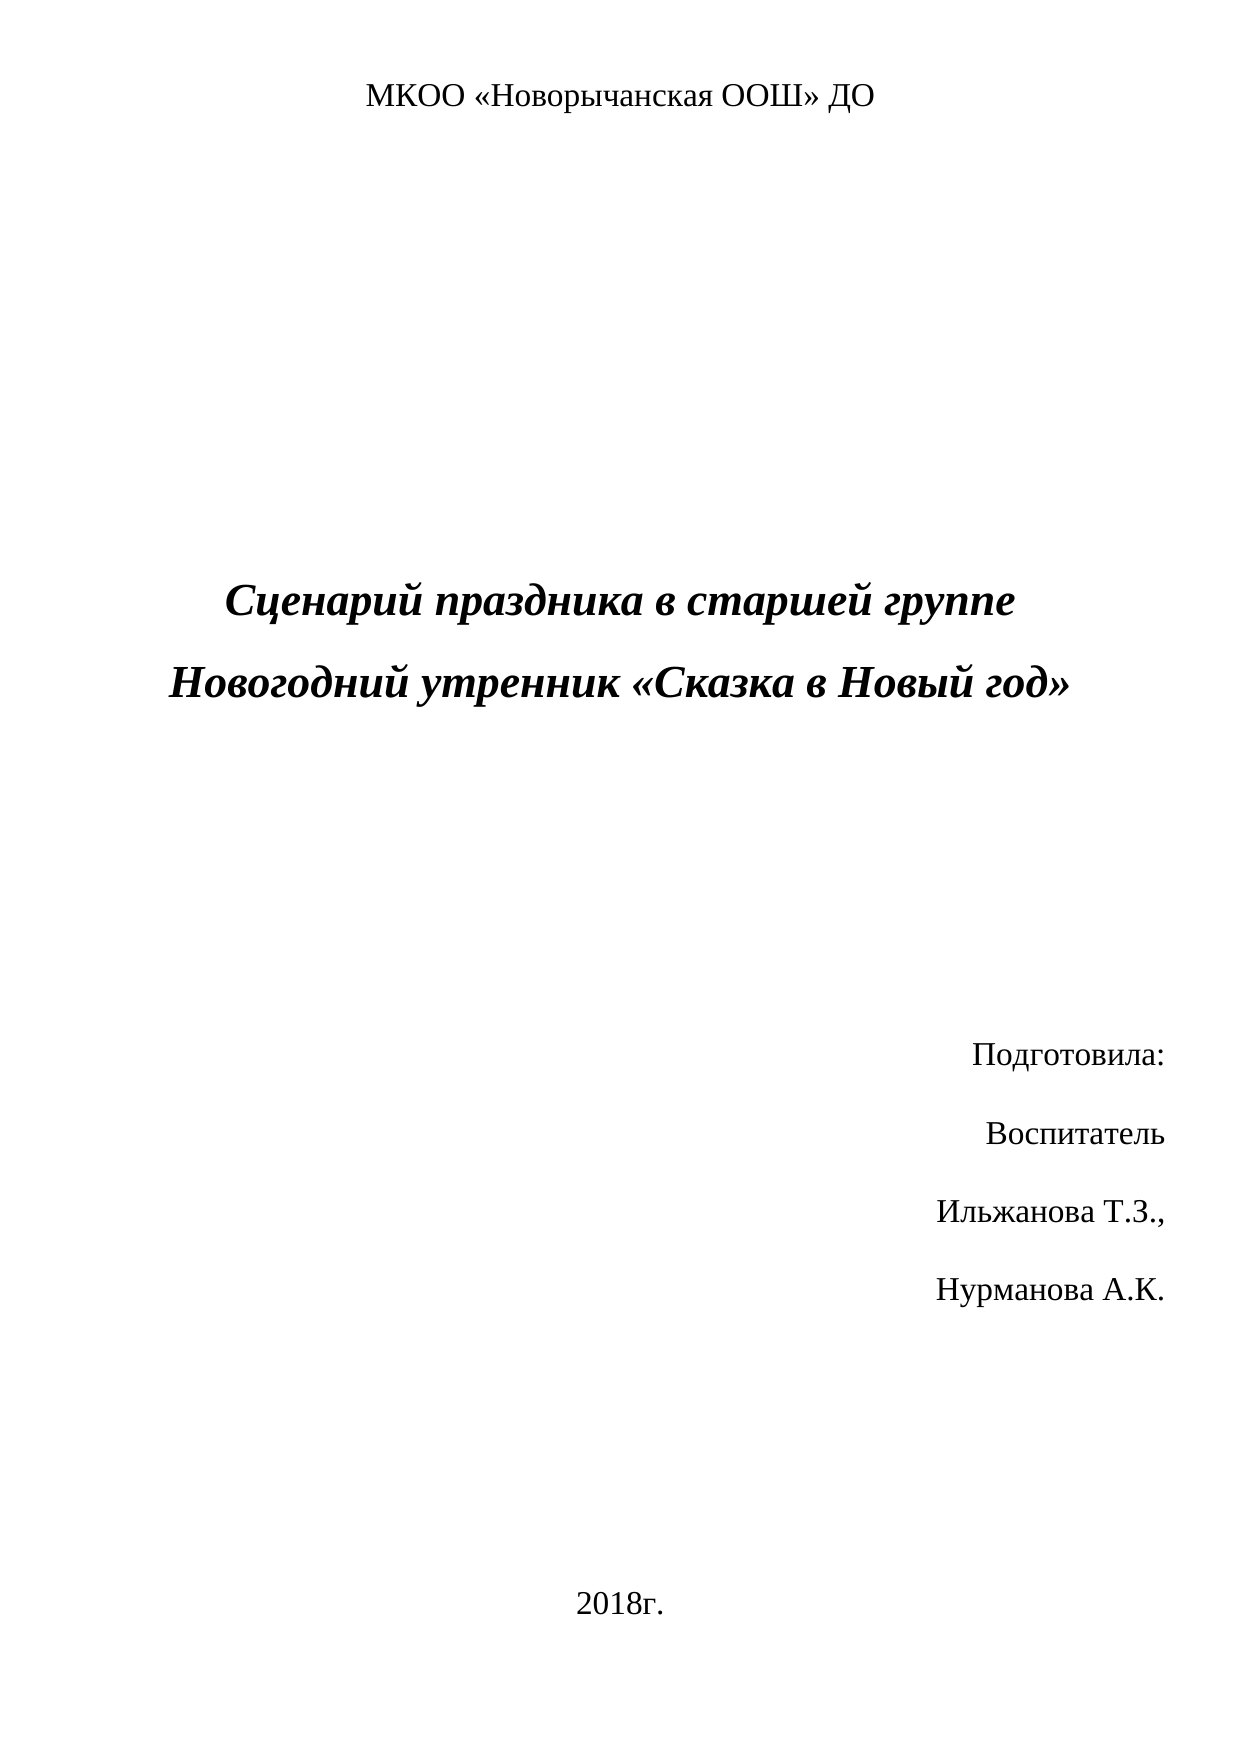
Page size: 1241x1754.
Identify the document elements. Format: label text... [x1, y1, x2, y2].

text МКОО «Новорычанская ООШ» ДО [75, 75, 1165, 113]
text Нурманова А.К. [75, 1270, 1165, 1308]
text 2018г. [75, 1583, 1165, 1621]
text Подготовила: [75, 1035, 1165, 1073]
text Новогодний утренник «Сказка в Новый год» [75, 654, 1165, 707]
text Воспитатель [75, 1113, 1165, 1151]
text Сценарий праздника в старшей группе [75, 573, 1165, 626]
text Ильжанова Т.З., [75, 1191, 1165, 1230]
